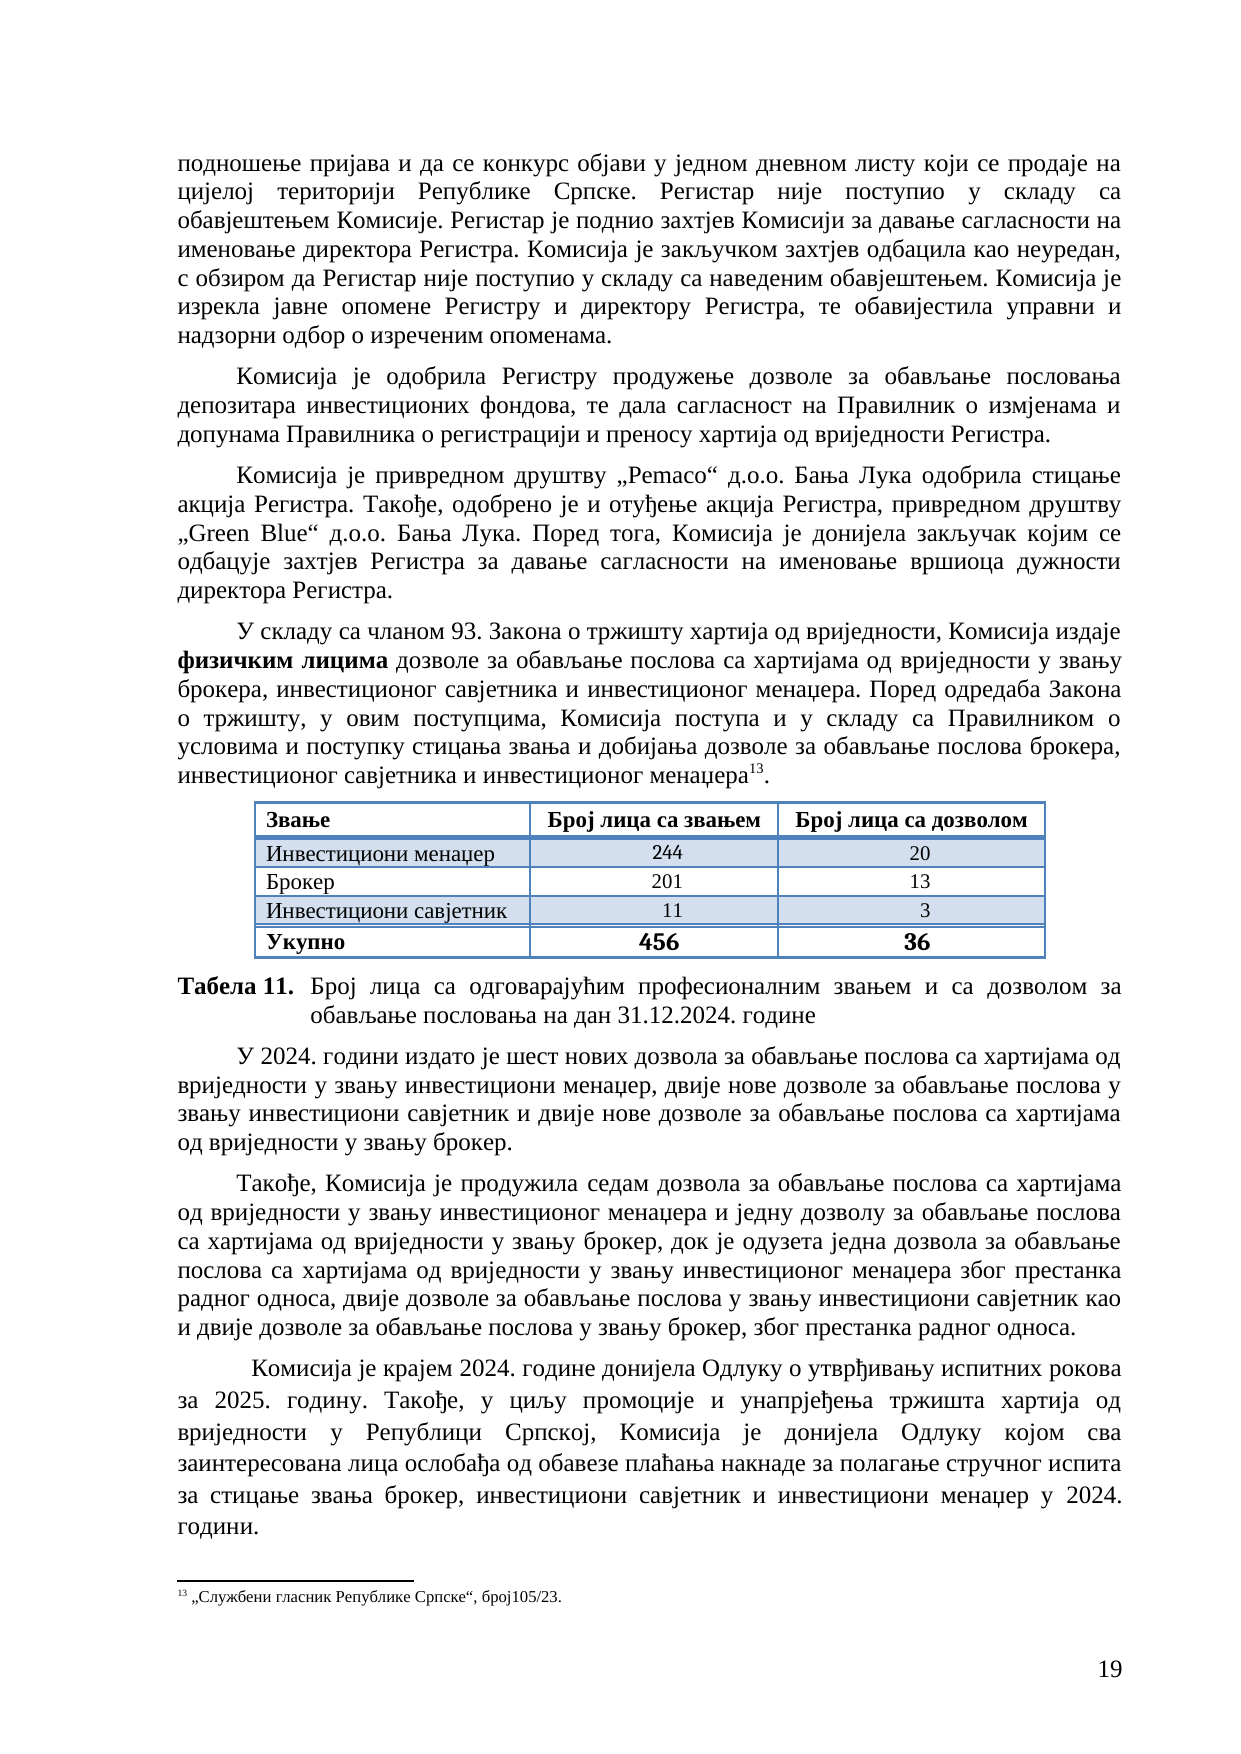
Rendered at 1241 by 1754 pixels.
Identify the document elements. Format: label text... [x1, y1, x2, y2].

table_cell Инвестициони менаџер [256, 840, 529, 866]
text Комисија је одобрила Регистру продужење дозволе за обављање пословања депозитара инвестиционих фондова, те дала сагласност на Правилник о измјенама и допунама Правилника о регистрацији и преносу хартија од вриједности Регистра. [177, 361, 1122, 448]
table_cell 20 [779, 840, 1044, 866]
list Табела 11. Број лица са одговарајућим професионалним звањем и са дозволом за обављање пословања на дан 31.12.2024. године [177, 971, 1122, 1028]
text Комисија је крајем 2024. године донијела Одлуку о утврђивању испитних рокова за 2025. годину. Такође, у циљу промоције и унапрјеђења тржишта хартија од вриједности у Републици Српској, Комисија је донијела Одлуку којом сва заинтересована лица ослобађа од обавезе плаћања накнаде за полагање стручног испита за стицање звања брокер, инвестициони савјетник и инвестициони менаџер у 2024. години. [177, 1353, 1122, 1540]
table_cell 13 [779, 868, 1044, 894]
table_header Звање [256, 804, 529, 835]
text Комисија је привредном друштву „Pemaco“ д.о.о. Бања Лука одобрила стицање акција Регистра. Такође, одобрено је и отуђење акција Регистра, привредном друштву „Green Blue“ д.о.о. Бања Лука. Поред тога, Комисија је донијела закључак којим се одбацује захтјев Регистра за давање сагласности на именовање вршиоца дужности директора Регистра. [177, 460, 1122, 604]
text У 2024. години издато је шест нових дозвола за обављање послова са хартијама од вриједности у звању инвестициони менаџер, двије нове дозволе за обављање послова у звању инвестициони савјетник и двије нове дозволе за обављање послова са хартијама од вриједности у звању брокер. [177, 1041, 1122, 1156]
table_cell 201 [531, 868, 777, 894]
table_cell 456 [531, 928, 777, 956]
text Такође, Комисија је продужила седам дозвола за обављање послова са хартијама од вриједности у звању инвестиционог менаџера и једну дозволу за обављање послова са хартијама од вриједности у звању брокер, док је одузета једна дозвола за обављање послова са хартијама од вриједности у звању инвестиционог менаџера због престанка радног односа, двије дозволе за обављање послова у звању инвестициони савјетник као и двије дозволе за обављање послова у звању брокер, због престанка радног односа. [177, 1168, 1122, 1341]
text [177, 148, 1122, 349]
table_header Број лица са звањем [531, 804, 777, 835]
table_cell 36 [779, 928, 1044, 956]
table_cell 3 [779, 897, 1044, 923]
text У складу са чланом 93. Закона о тржишту хартија од вриједности, Комисија издаје физичким лицима дозволе за обављање послова са хартијама од вриједности у звању брокера, инвестиционог савјетника и инвестиционог менаџера. Поред одредаба Закона о тржишту, у овим поступцима, Комисија поступа и у складу са Правилником о условима и поступку стицања звања и добијања дозволе за обављање послова брокера, инвестиционог савјетника и инвестиционог менаџера. [177, 616, 1122, 789]
table_cell Укупно [256, 928, 529, 956]
table_cell 11 [531, 897, 777, 923]
table_cell Брокер [256, 868, 529, 894]
table_cell Инвестициони савјетник [256, 897, 529, 923]
table_header Број лица са дозволом [779, 804, 1044, 835]
table_cell 244 [531, 840, 777, 866]
